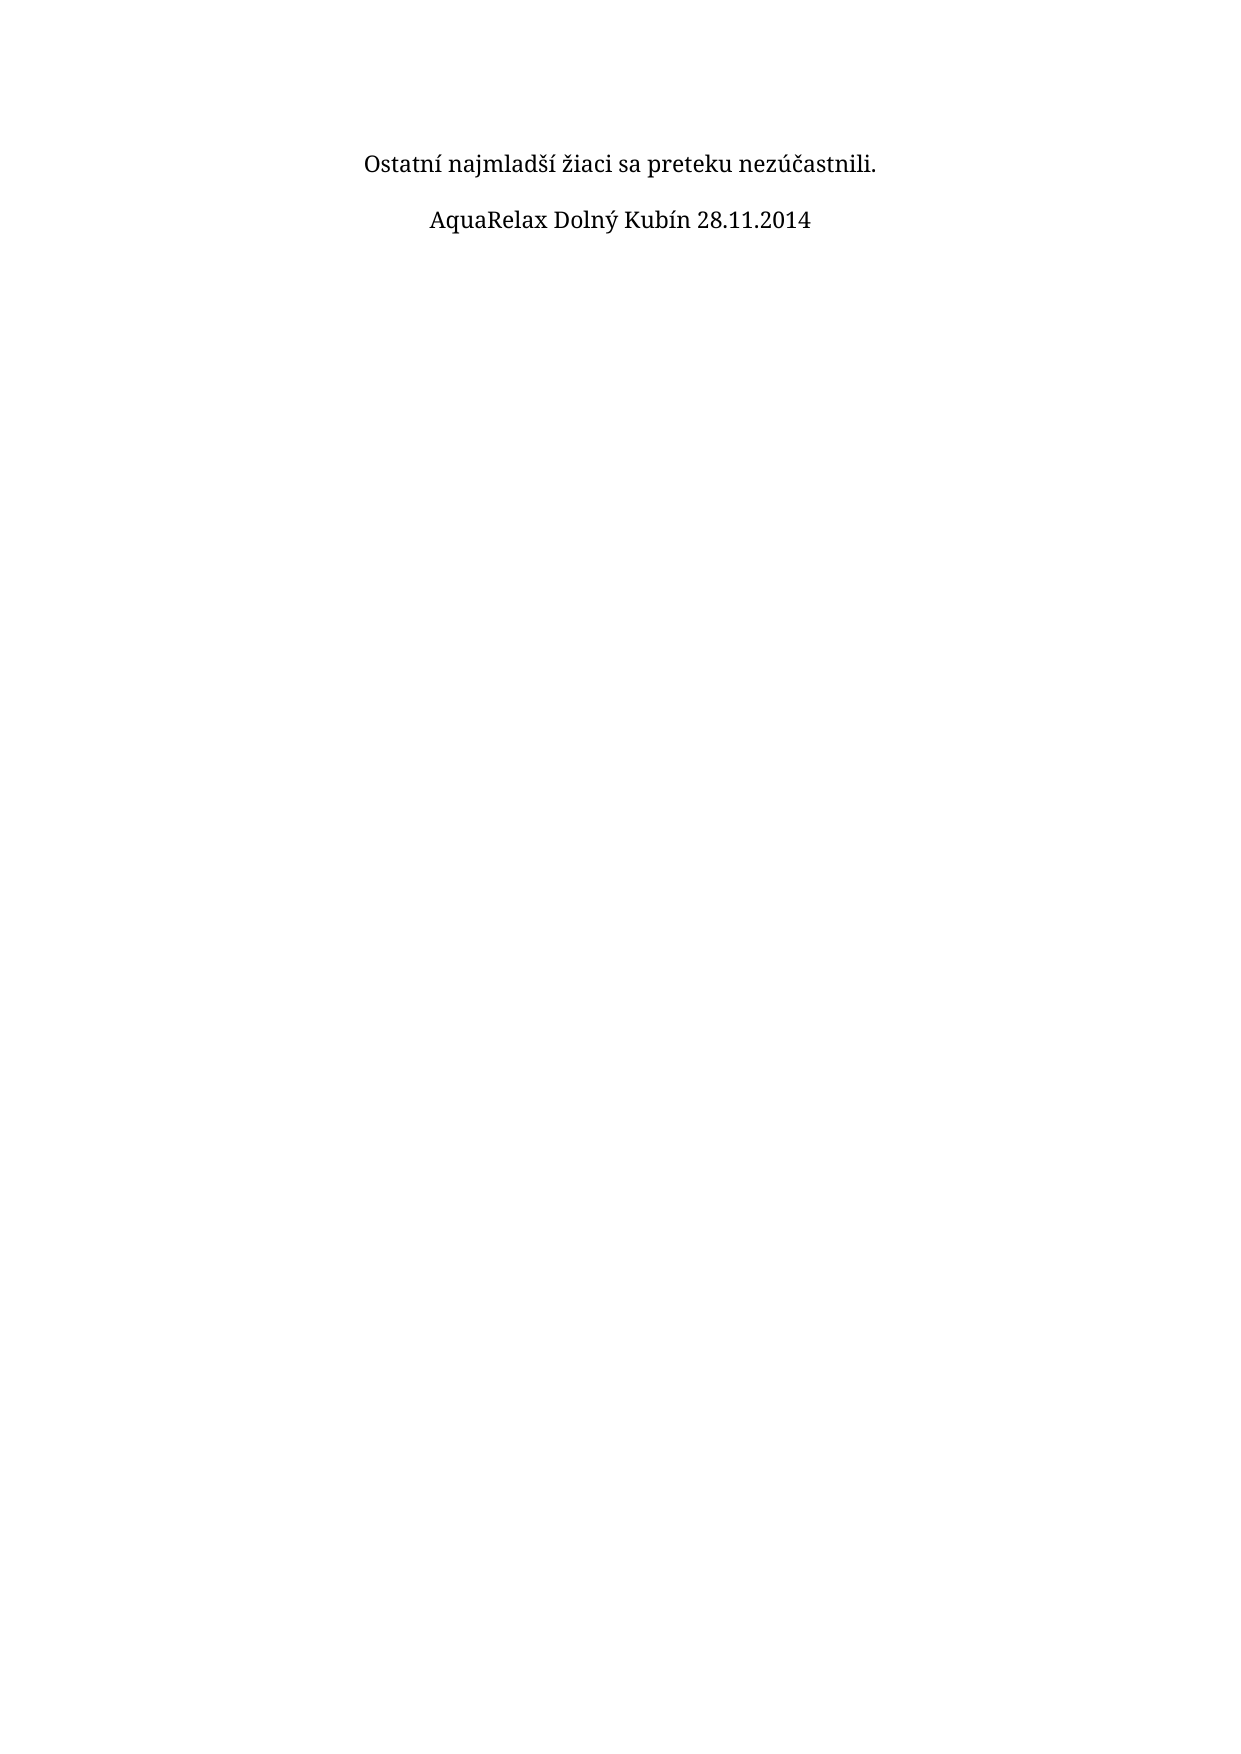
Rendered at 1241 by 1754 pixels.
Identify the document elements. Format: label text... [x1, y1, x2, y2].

text Ostatní najmladší žiaci sa preteku nezúčastnili. [148, 148, 1093, 179]
text AquaRelax Dolný Kubín 28.11.2014 [148, 204, 1093, 236]
